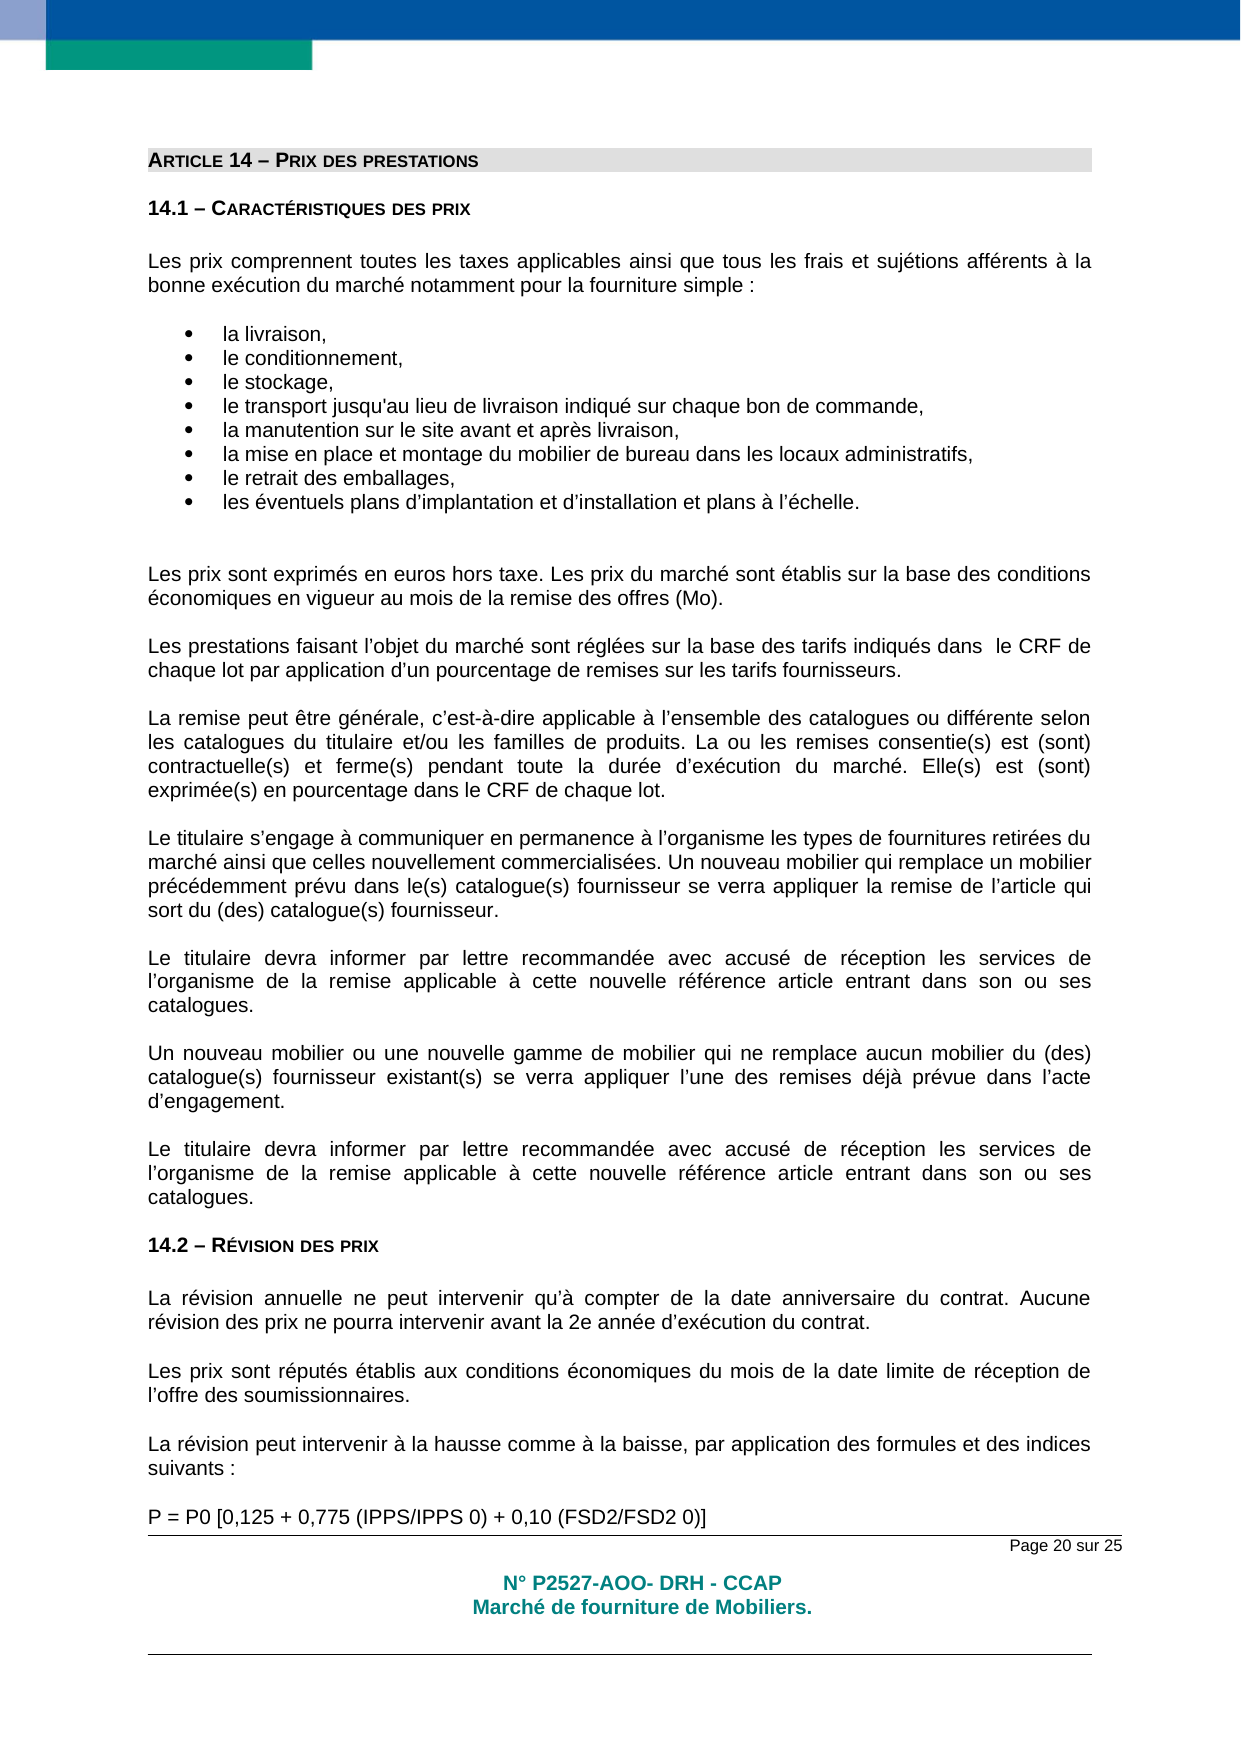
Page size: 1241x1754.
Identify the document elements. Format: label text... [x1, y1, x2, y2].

list le retrait des emballages, [185, 466, 1092, 490]
subtitle 14.2 – Révision des prix [148, 1233, 1092, 1257]
list la livraison, [185, 322, 1092, 346]
text P = P0 [0,125 + 0,775 (IPPS/IPPS 0) + 0,10 (FSD2/FSD2 0)] [148, 1505, 1092, 1529]
list les éventuels plans d’implantation et d’installation et plans à l’échelle. [185, 490, 1092, 514]
subtitle 14.1 – Caractéristiques des prix [148, 196, 1092, 219]
text La révision annuelle ne peut intervenir qu’à compter de la date anniversaire du contrat. Aucune révision des prix ne pourra intervenir avant la 2e année d’exécution du contrat. [148, 1286, 1092, 1334]
picture [0, 0, 1241, 71]
text Les prestations faisant l’objet du marché sont réglées sur la base des tarifs indiqués dans le CRF de chaque lot par application d’un pourcentage de remises sur les tarifs fournisseurs. [148, 634, 1092, 682]
list la manutention sur le site avant et après livraison, [185, 418, 1092, 442]
text La remise peut être générale, c’est-à-dire applicable à l’ensemble des catalogues ou différente selon les catalogues du titulaire et/ou les familles de produits. La ou les remises consentie(s) est (sont) contractuelle(s) et ferme(s) pendant toute la durée d’exécution du marché. Elle(s) est (sont) exprimée(s) en pourcentage dans le CRF de chaque lot. [148, 706, 1092, 802]
list le transport jusqu'au lieu de livraison indiqué sur chaque bon de commande, [185, 394, 1092, 418]
text Un nouveau mobilier ou une nouvelle gamme de mobilier qui ne remplace aucun mobilier du (des) catalogue(s) fournisseur existant(s) se verra appliquer l’une des remises déjà prévue dans l’acte d’engagement. [148, 1041, 1092, 1113]
text La révision peut intervenir à la hausse comme à la baisse, par application des formules et des indices suivants : [148, 1432, 1092, 1480]
text Les prix sont exprimés en euros hors taxe. Les prix du marché sont établis sur la base des conditions économiques en vigueur au mois de la remise des offres (Mo). [148, 562, 1092, 610]
text Le titulaire devra informer par lettre recommandée avec accusé de réception les services de l’organisme de la remise applicable à cette nouvelle référence article entrant dans son ou ses catalogues. [148, 945, 1092, 1017]
text Le titulaire s’engage à communiquer en permanence à l’organisme les types de fournitures retirées du marché ainsi que celles nouvellement commercialisées. Un nouveau mobilier qui remplace un mobilier précédemment prévu dans le(s) catalogue(s) fournisseur se verra appliquer la remise de l’article qui sort du (des) catalogue(s) fournisseur. [148, 826, 1092, 921]
list la mise en place et montage du mobilier de bureau dans les locaux administratifs, [185, 442, 1092, 466]
list le stockage, [185, 370, 1092, 394]
text Les prix comprennent toutes les taxes applicables ainsi que tous les frais et sujétions afférents à la bonne exécution du marché notamment pour la fourniture simple : [148, 249, 1092, 297]
list le conditionnement, [185, 346, 1092, 370]
text Les prix sont réputés établis aux conditions économiques du mois de la date limite de réception de l’offre des soumissionnaires. [148, 1359, 1092, 1407]
subtitle Article 14 – Prix des prestations [148, 148, 1092, 172]
text Le titulaire devra informer par lettre recommandée avec accusé de réception les services de l’organisme de la remise applicable à cette nouvelle référence article entrant dans son ou ses catalogues. [148, 1137, 1092, 1209]
